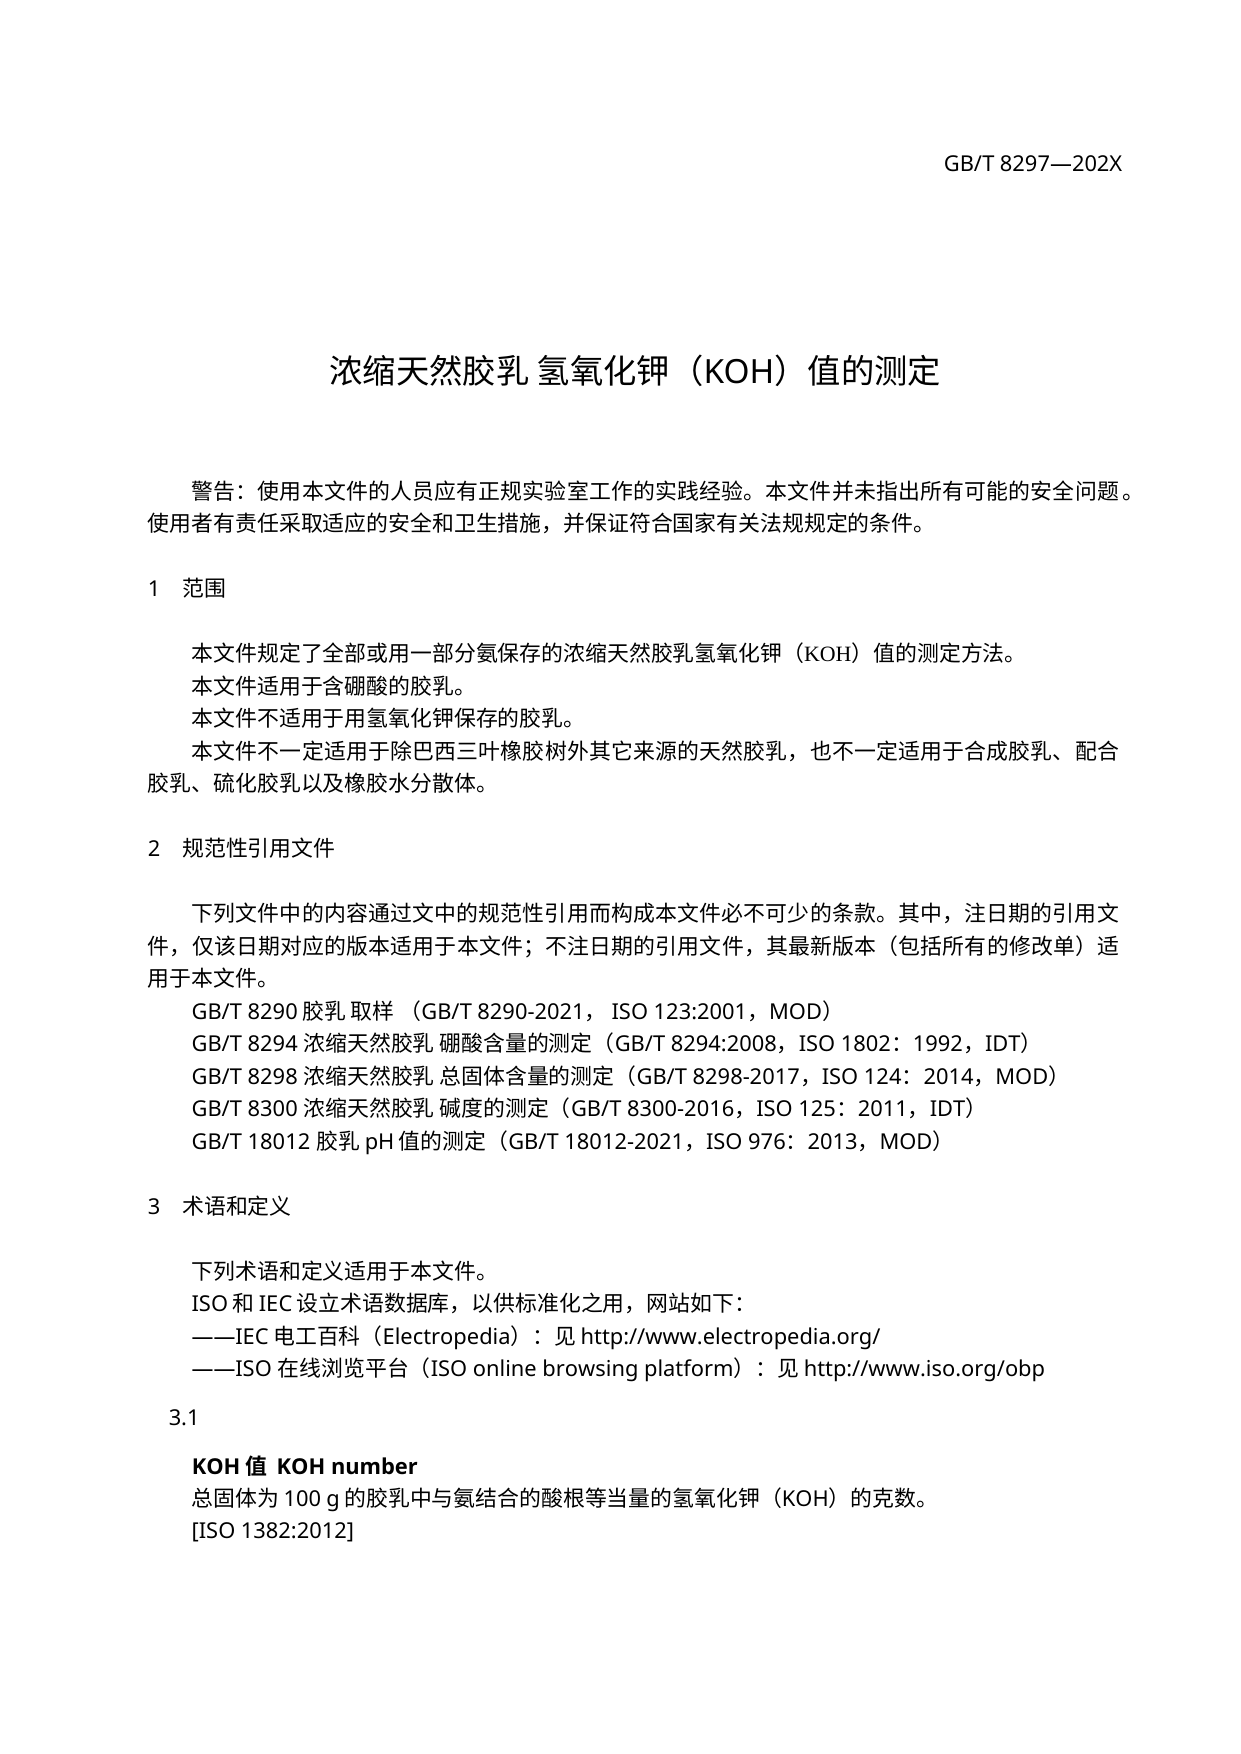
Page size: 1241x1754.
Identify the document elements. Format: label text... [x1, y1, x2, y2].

text 本文件不一定适用于除巴西三叶橡胶树外其它来源的天然胶乳，也不一定适用于合成胶乳、配合胶乳、硫化胶乳以及橡胶水分散体。 [148, 733, 1122, 798]
text 范围 [148, 571, 1122, 603]
text GB/T 8290胶乳 取样 （GB/T 8290-2021， ISO 123:2001，MOD） [148, 993, 1122, 1026]
text GB/T 8298 浓缩天然胶乳 总固体含量的测定（GB/T 8298-2017，ISO 124：2014，MOD） [148, 1058, 1122, 1091]
text 术语和定义 [148, 1188, 1122, 1221]
text ——ISO 在线浏览平台（ISO online browsing platform）：见http://www.iso.org/obp [148, 1351, 1122, 1383]
text 本文件规定了全部或用一部分氨保存的浓缩天然胶乳氢氧化钾（KOH）值的测定方法。 [148, 636, 1122, 668]
text GB/T 8294 浓缩天然胶乳 硼酸含量的测定（GB/T 8294:2008，ISO 1802：1992，IDT） [148, 1026, 1122, 1058]
text ISO和IEC设立术语数据库，以供标准化之用，网站如下： [148, 1286, 1122, 1318]
text 警告：使用本文件的人员应有正规实验室工作的实践经验。本文件并未指出所有可能的安全问题。使用者有责任采取适应的安全和卫生措施，并保证符合国家有关法规规定的条件。 [148, 473, 1122, 538]
text ——IEC电工百科（Electropedia）：见http://www.electropedia.org/ [148, 1318, 1122, 1351]
text GB/T 18012 胶乳 pH值的测定（GB/T 18012-2021，ISO 976：2013，MOD） [148, 1123, 1122, 1156]
text 规范性引用文件 [148, 831, 1122, 863]
text 本文件不适用于用氢氧化钾保存的胶乳。 [148, 701, 1122, 733]
text 本文件适用于含硼酸的胶乳。 [148, 668, 1122, 701]
text [ISO 1382:2012] [148, 1513, 1122, 1546]
text 总固体为100 g的胶乳中与氨结合的酸根等当量的氢氧化钾（KOH）的克数。 [148, 1481, 1122, 1513]
text KOH值 KOH number [148, 1448, 1122, 1481]
text GB/T 8300 浓缩天然胶乳 碱度的测定（GB/T 8300-2016，ISO 125：2011，IDT） [148, 1091, 1122, 1123]
